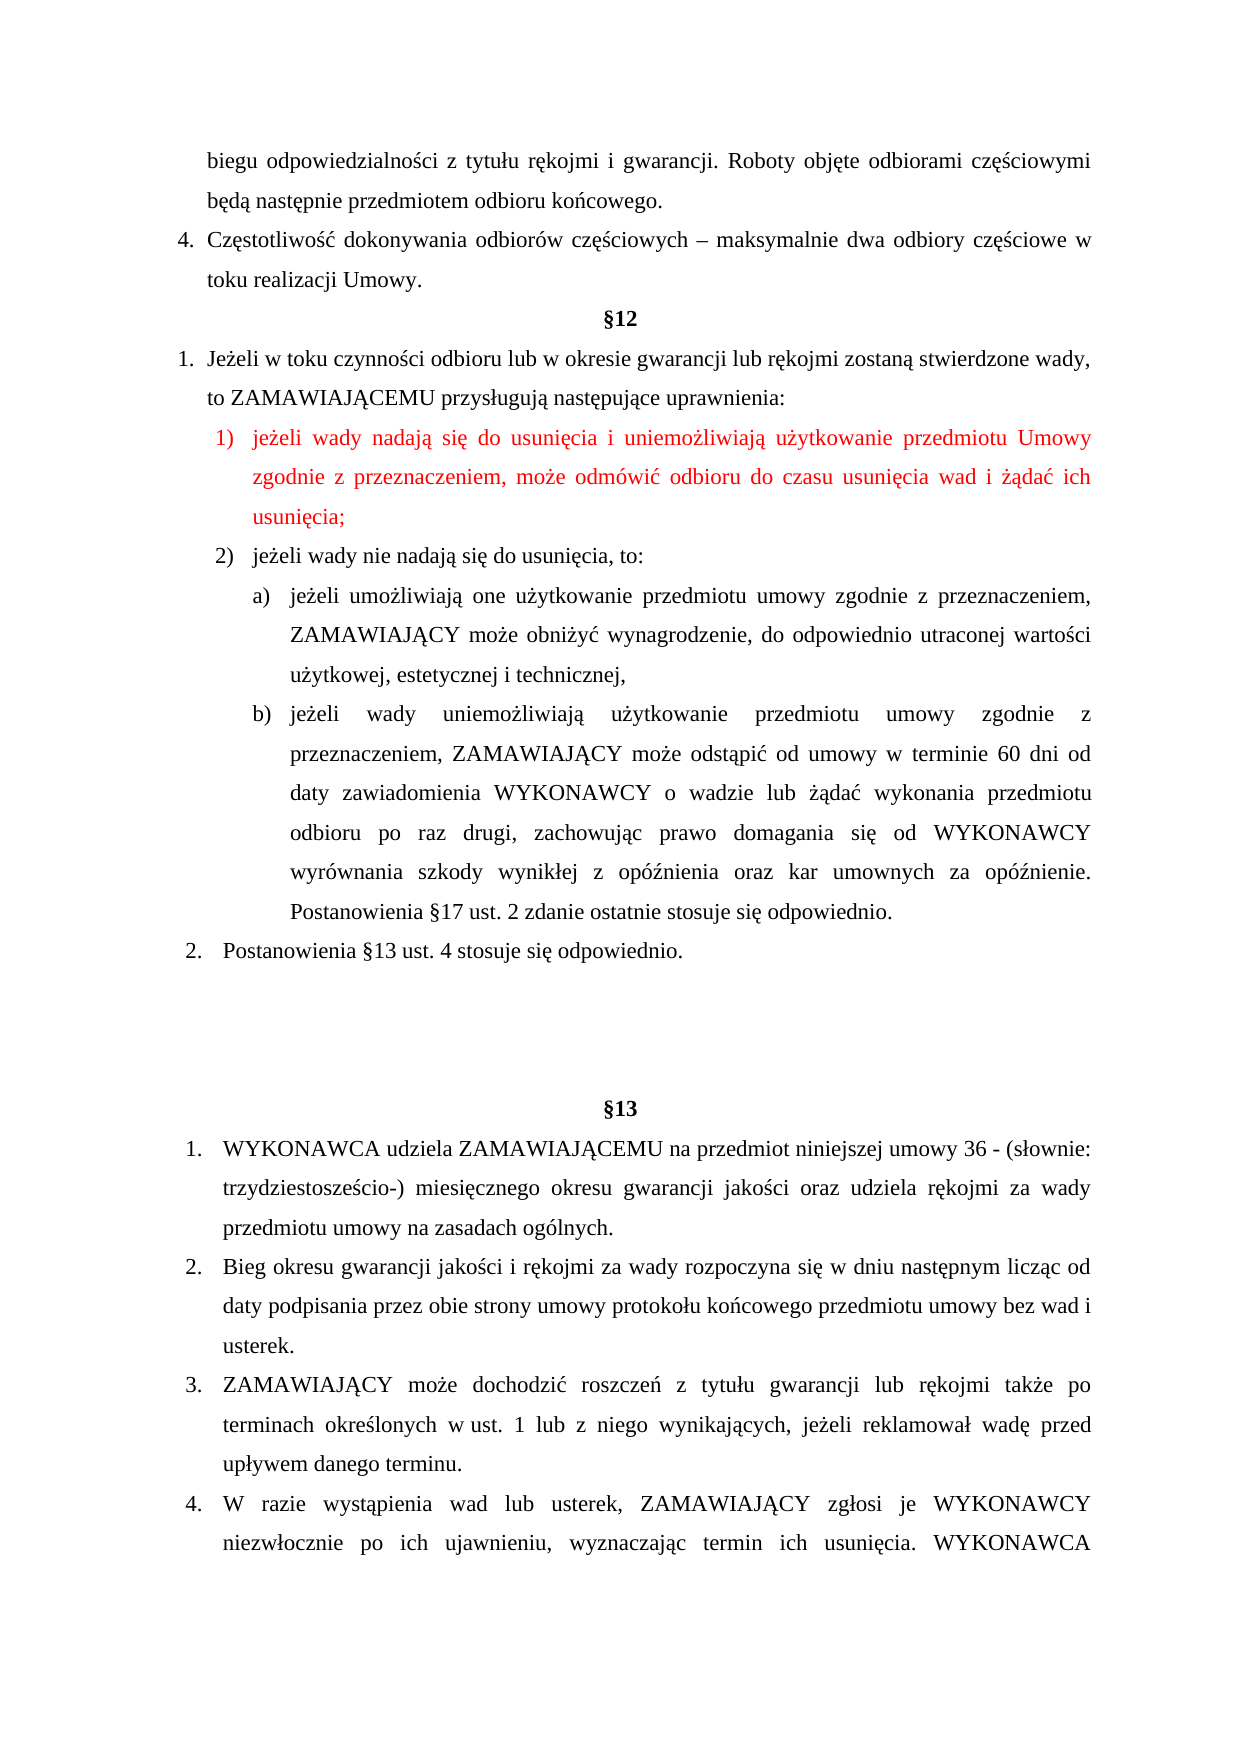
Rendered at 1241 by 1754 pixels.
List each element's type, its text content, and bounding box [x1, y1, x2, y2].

list WYKONAWCA udziela ZAMAWIAJĄCEMU na przedmiot niniejszej umowy 36 - (słownie: trzydziestosześcio-) miesięcznego okresu gwarancji jakości oraz udziela rękojmi za wady przedmiotu umowy na zasadach ogólnych. [185, 1134, 1093, 1240]
list jeżeli wady nie nadają się do usunięcia, to: [215, 542, 1093, 569]
text §12 [148, 306, 1093, 332]
list Postanowienia §13 ust. 4 stosuje się odpowiednio. [185, 937, 1093, 963]
list Częstotliwość dokonywania odbiorów częściowych – maksymalnie dwa odbiory częściowe w toku realizacji Umowy. [177, 227, 1093, 292]
list jeżeli wady nadają się do usunięcia i uniemożliwiają użytkowanie przedmiotu Umowy zgodnie z przeznaczeniem, może odmówić odbioru do czasu usunięcia wad i żądać ich usunięcia; [215, 424, 1093, 529]
list Bieg okresu gwarancji jakości i rękojmi za wady rozpoczyna się w dniu następnym licząc od daty podpisania przez obie strony umowy protokołu końcowego przedmiotu umowy bez wad i usterek. [185, 1253, 1093, 1358]
text §13 [148, 1095, 1093, 1121]
list jeżeli wady uniemożliwiają użytkowanie przedmiotu umowy zgodnie z przeznaczeniem, ZAMAWIAJĄCY może odstąpić od umowy w terminie 60 dni od daty zawiadomienia WYKONAWCY o wadzie lub żądać wykonania przedmiotu odbioru po raz drugi, zachowując prawo domagania się od WYKONAWCY wyrównania szkody wynikłej z opóźnienia oraz kar umownych za opóźnienie. Postanowienia §17 ust. 2 zdanie ostatnie stosuje się odpowiednio. [252, 700, 1093, 924]
list jeżeli umożliwiają one użytkowanie przedmiotu umowy zgodnie z przeznaczeniem, ZAMAWIAJĄCY może obniżyć wynagrodzenie, do odpowiednio utraconej wartości użytkowej, estetycznej i technicznej, [252, 582, 1093, 687]
list Jeżeli w toku czynności odbioru lub w okresie gwarancji lub rękojmi zostaną stwierdzone wady, to ZAMAWIAJĄCEMU przysługują następujące uprawnienia: [177, 345, 1093, 411]
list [177, 148, 1093, 213]
list ZAMAWIAJĄCY może dochodzić roszczeń z tytułu gwarancji lub rękojmi także po terminach określonych w ust. 1 lub z niego wynikających, jeżeli reklamował wadę przed upływem danego terminu. [185, 1371, 1093, 1477]
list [185, 1490, 1093, 1556]
